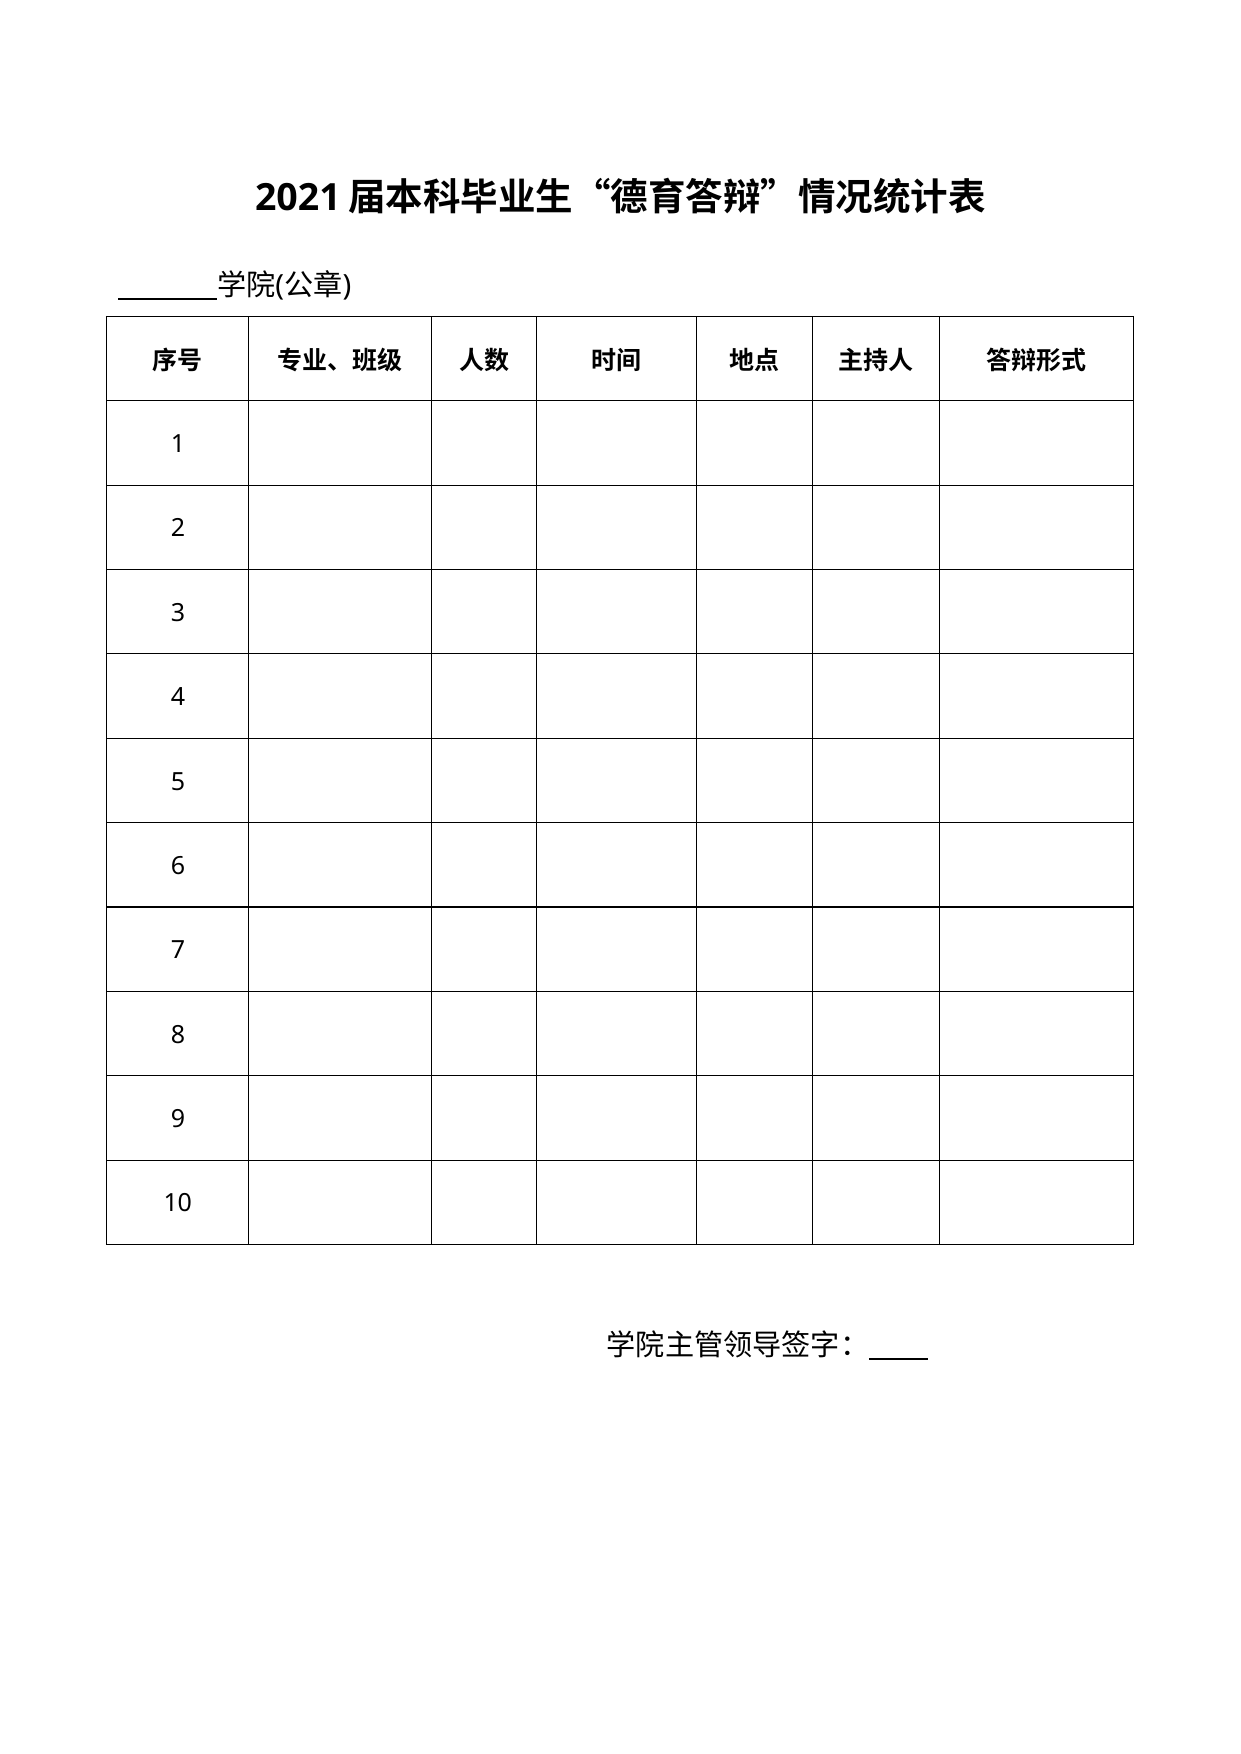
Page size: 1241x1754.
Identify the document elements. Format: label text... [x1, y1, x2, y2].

table_header 序号 [107, 317, 248, 400]
table_cell [537, 1076, 696, 1159]
table_cell [249, 486, 431, 569]
table_cell [813, 992, 939, 1075]
table_cell [249, 739, 431, 822]
table_cell [249, 401, 431, 484]
table_header 时间 [537, 317, 696, 400]
table_cell [813, 486, 939, 569]
table_cell [813, 739, 939, 822]
table_cell [432, 992, 536, 1075]
table_cell [940, 1161, 1133, 1244]
table_header 主持人 [813, 317, 939, 400]
table_cell [940, 401, 1133, 484]
table_cell 3 [107, 570, 248, 653]
table_cell [432, 654, 536, 738]
table_cell 2 [107, 486, 248, 569]
table_cell [697, 1161, 812, 1244]
table_cell 7 [107, 908, 248, 991]
table_cell 1 [107, 401, 248, 484]
table_cell [813, 654, 939, 738]
table_cell [537, 823, 696, 906]
table_cell [697, 908, 812, 991]
table_cell [940, 992, 1133, 1075]
table_cell [813, 908, 939, 991]
table_cell [249, 654, 431, 738]
table_cell [697, 654, 812, 738]
table_cell [432, 570, 536, 653]
text 2021届本科毕业生“德育答辩”情况统计表 [118, 162, 1122, 227]
table_cell [940, 739, 1133, 822]
table_cell [813, 401, 939, 484]
table_cell [432, 486, 536, 569]
table_cell [249, 570, 431, 653]
table_cell [537, 654, 696, 738]
table_cell 6 [107, 823, 248, 906]
table_cell [432, 908, 536, 991]
table_cell 5 [107, 739, 248, 822]
table_cell [537, 401, 696, 484]
table_cell [537, 739, 696, 822]
table_cell [697, 1076, 812, 1159]
table_cell [813, 1161, 939, 1244]
table_cell [813, 1076, 939, 1159]
table_cell 10 [107, 1161, 248, 1244]
table_cell [432, 739, 536, 822]
table_cell 9 [107, 1076, 248, 1159]
table_cell [432, 823, 536, 906]
table_cell [537, 992, 696, 1075]
table_cell [249, 908, 431, 991]
table_cell [940, 570, 1133, 653]
table_cell [697, 739, 812, 822]
text 学院主管领导签字： [118, 1310, 1122, 1375]
table_cell [432, 1161, 536, 1244]
table_cell [537, 1161, 696, 1244]
table_header 答辩形式 [940, 317, 1133, 400]
table_cell [697, 823, 812, 906]
table_cell [813, 570, 939, 653]
table_cell [940, 1076, 1133, 1159]
table_header 地点 [697, 317, 812, 400]
table_cell [432, 401, 536, 484]
table_cell [697, 570, 812, 653]
table_cell [249, 1161, 431, 1244]
table_cell [697, 992, 812, 1075]
table_header 专业、班级 [249, 317, 431, 400]
table_cell [249, 992, 431, 1075]
text 学院(公章) [118, 251, 1122, 316]
table_cell [940, 908, 1133, 991]
table_cell [697, 486, 812, 569]
table_cell 4 [107, 654, 248, 738]
table_cell 8 [107, 992, 248, 1075]
table_cell [537, 908, 696, 991]
table_cell [697, 401, 812, 484]
table_cell [813, 823, 939, 906]
table_cell [940, 654, 1133, 738]
table_cell [249, 823, 431, 906]
table_cell [940, 486, 1133, 569]
table_cell [537, 486, 696, 569]
table_cell [432, 1076, 536, 1159]
table_cell [537, 570, 696, 653]
table_cell [249, 1076, 431, 1159]
table_header 人数 [432, 317, 536, 400]
table_cell [940, 823, 1133, 906]
